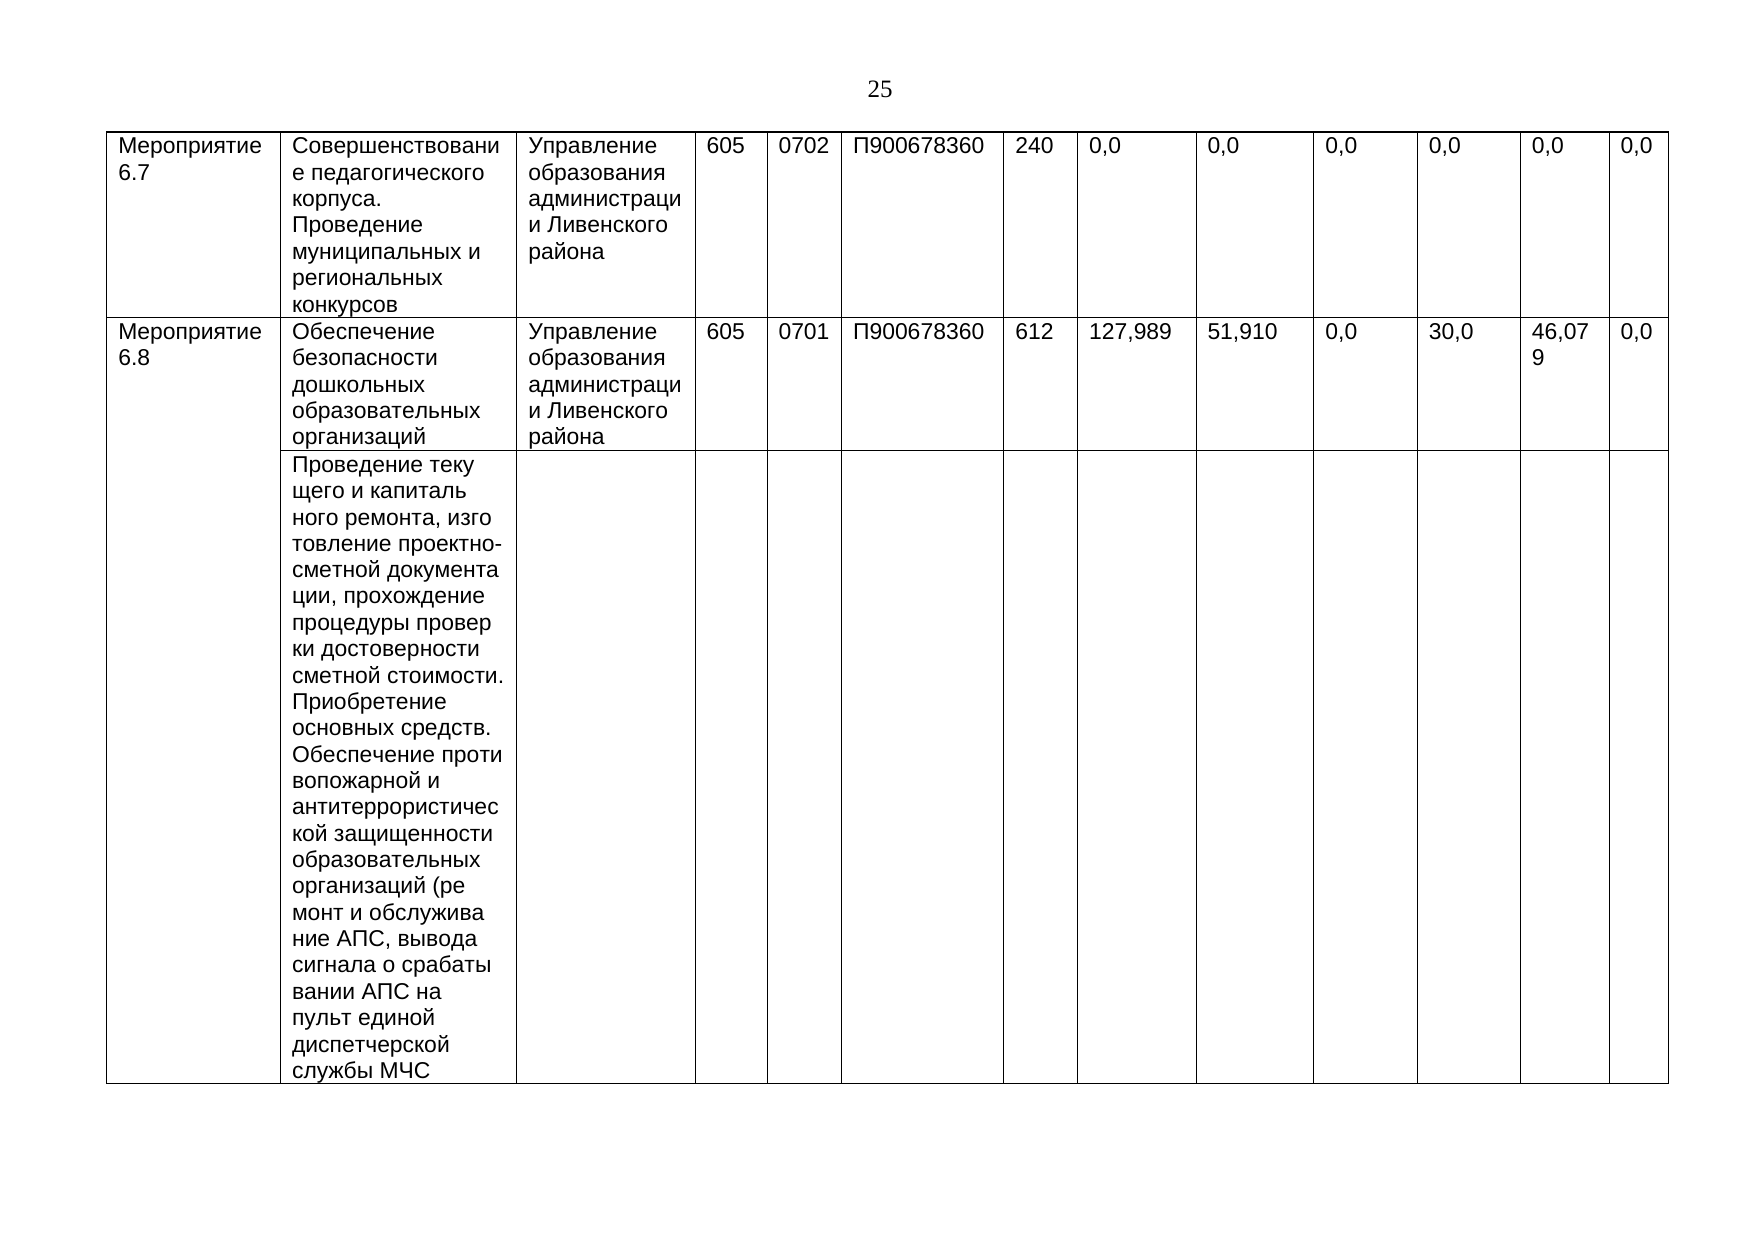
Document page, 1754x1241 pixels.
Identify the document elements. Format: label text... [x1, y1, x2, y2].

table_cell [842, 451, 1003, 1083]
table_cell 240 [1004, 133, 1077, 317]
table_cell 612 [1004, 318, 1077, 450]
table_cell Совершенствование педагогического корпуса. Проведение муниципальных и региональных конкурсов [281, 133, 516, 317]
table_cell 51,910 [1197, 318, 1313, 450]
table_cell 605 [696, 318, 767, 450]
table_cell 0,0 [1610, 318, 1668, 450]
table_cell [281, 451, 516, 1083]
table_cell [768, 451, 841, 1083]
table_cell 30,0 [1418, 318, 1520, 450]
table_cell [517, 451, 695, 1083]
table_cell 0,0 [1521, 133, 1609, 317]
table_cell П900678360 [842, 133, 1003, 317]
table_cell Мероприятие 6.7 [107, 133, 280, 317]
table_cell 0,0 [1418, 133, 1520, 317]
table_cell 0702 [768, 133, 841, 317]
table_cell 46,079 [1521, 318, 1609, 450]
table_cell [1521, 451, 1609, 1083]
table_cell Обеспечение безопасности дошкольных образовательных организаций [281, 318, 516, 450]
table_cell [696, 451, 767, 1083]
table_cell [1197, 451, 1313, 1083]
table_cell 0,0 [1078, 133, 1196, 317]
table_cell П900678360 [842, 318, 1003, 450]
table_cell 0,0 [1314, 318, 1417, 450]
table_cell [1418, 451, 1520, 1083]
table_cell 0,0 [1197, 133, 1313, 317]
table_cell 0,0 [1610, 133, 1668, 317]
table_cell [517, 133, 695, 317]
table_cell [1078, 451, 1196, 1083]
table_cell [1314, 451, 1417, 1083]
table_cell 127,989 [1078, 318, 1196, 450]
table_cell 605 [696, 133, 767, 317]
table_cell [1004, 451, 1077, 1083]
table_cell Управление образования администрации Ливенского района [517, 318, 695, 450]
table_cell Мероприятие 6.8 [107, 318, 280, 1083]
table_cell 0701 [768, 318, 841, 450]
table_cell [1610, 451, 1668, 1083]
table_cell 0,0 [1314, 133, 1417, 317]
